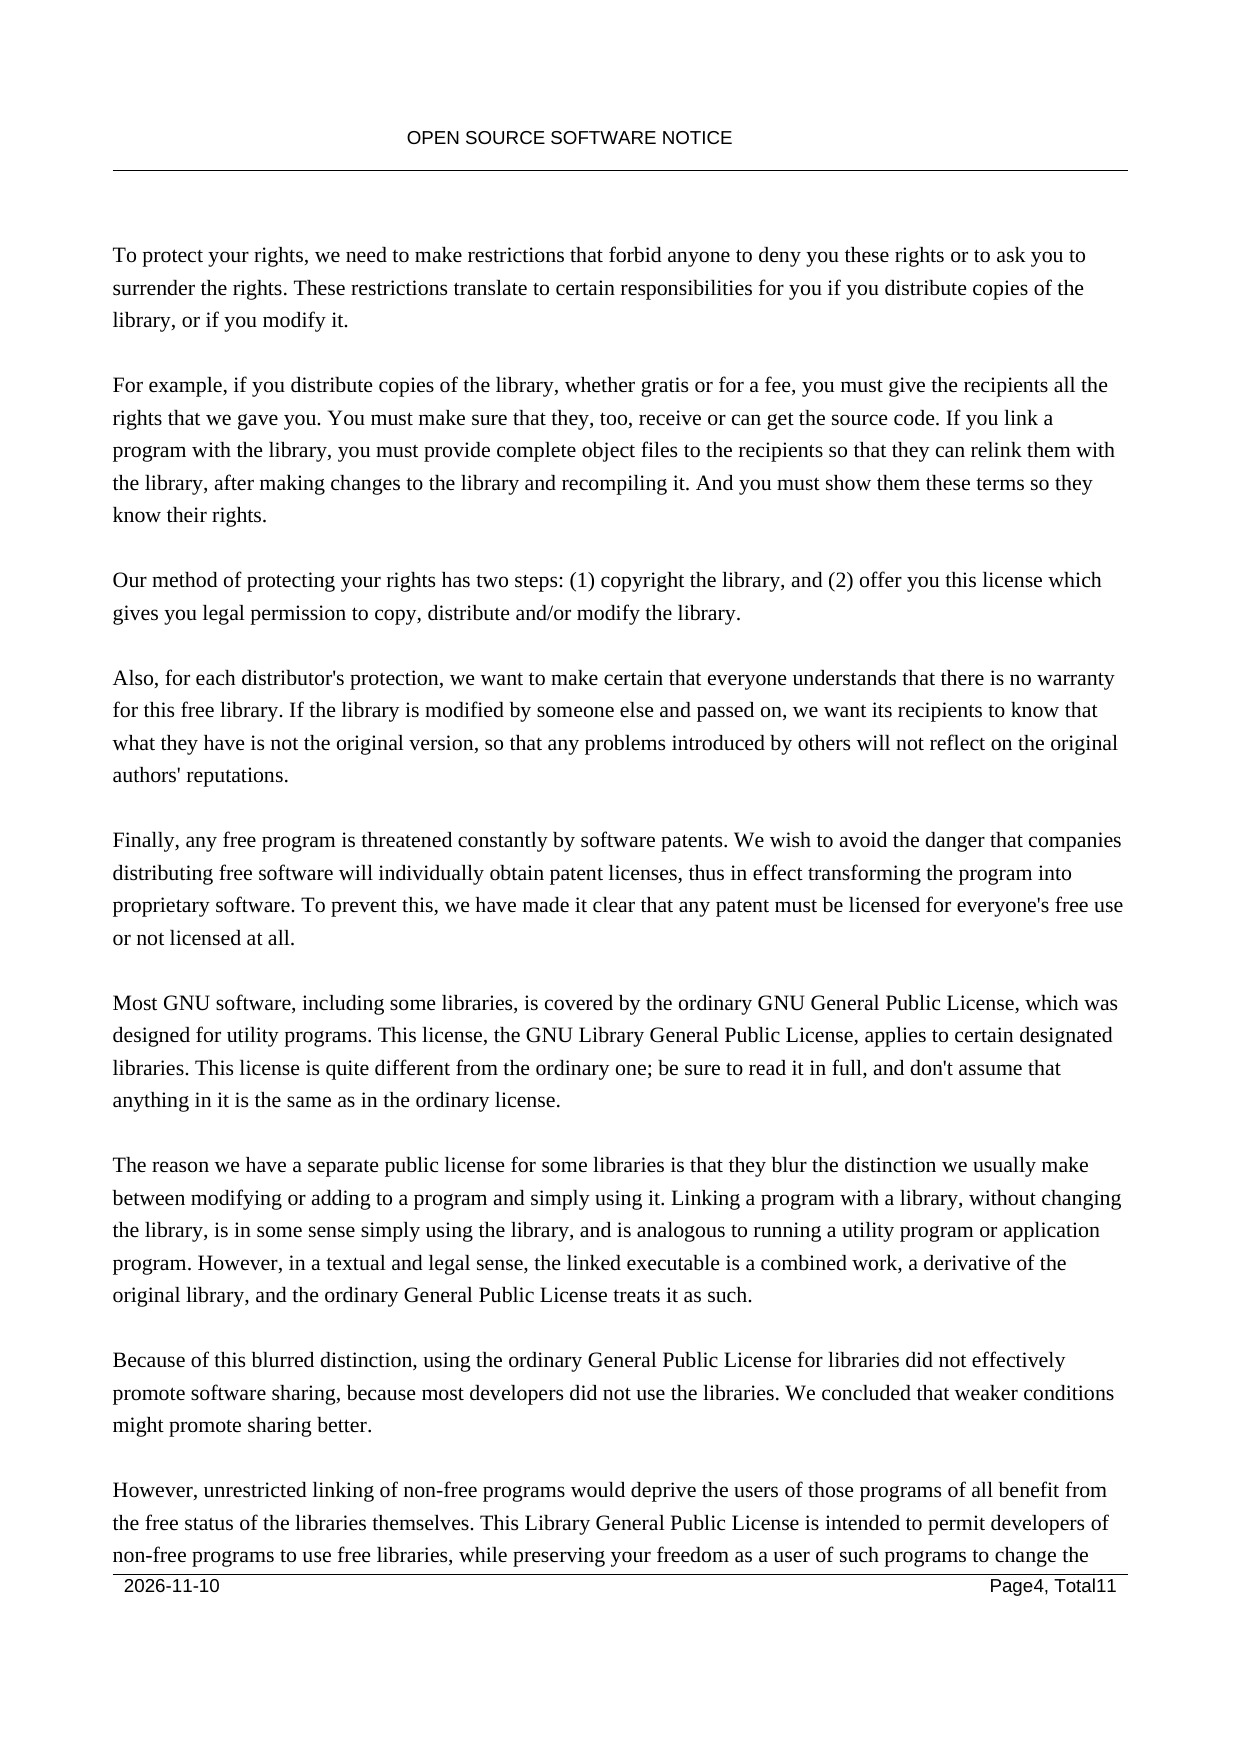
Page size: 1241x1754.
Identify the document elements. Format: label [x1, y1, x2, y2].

text [112, 206, 1128, 1571]
